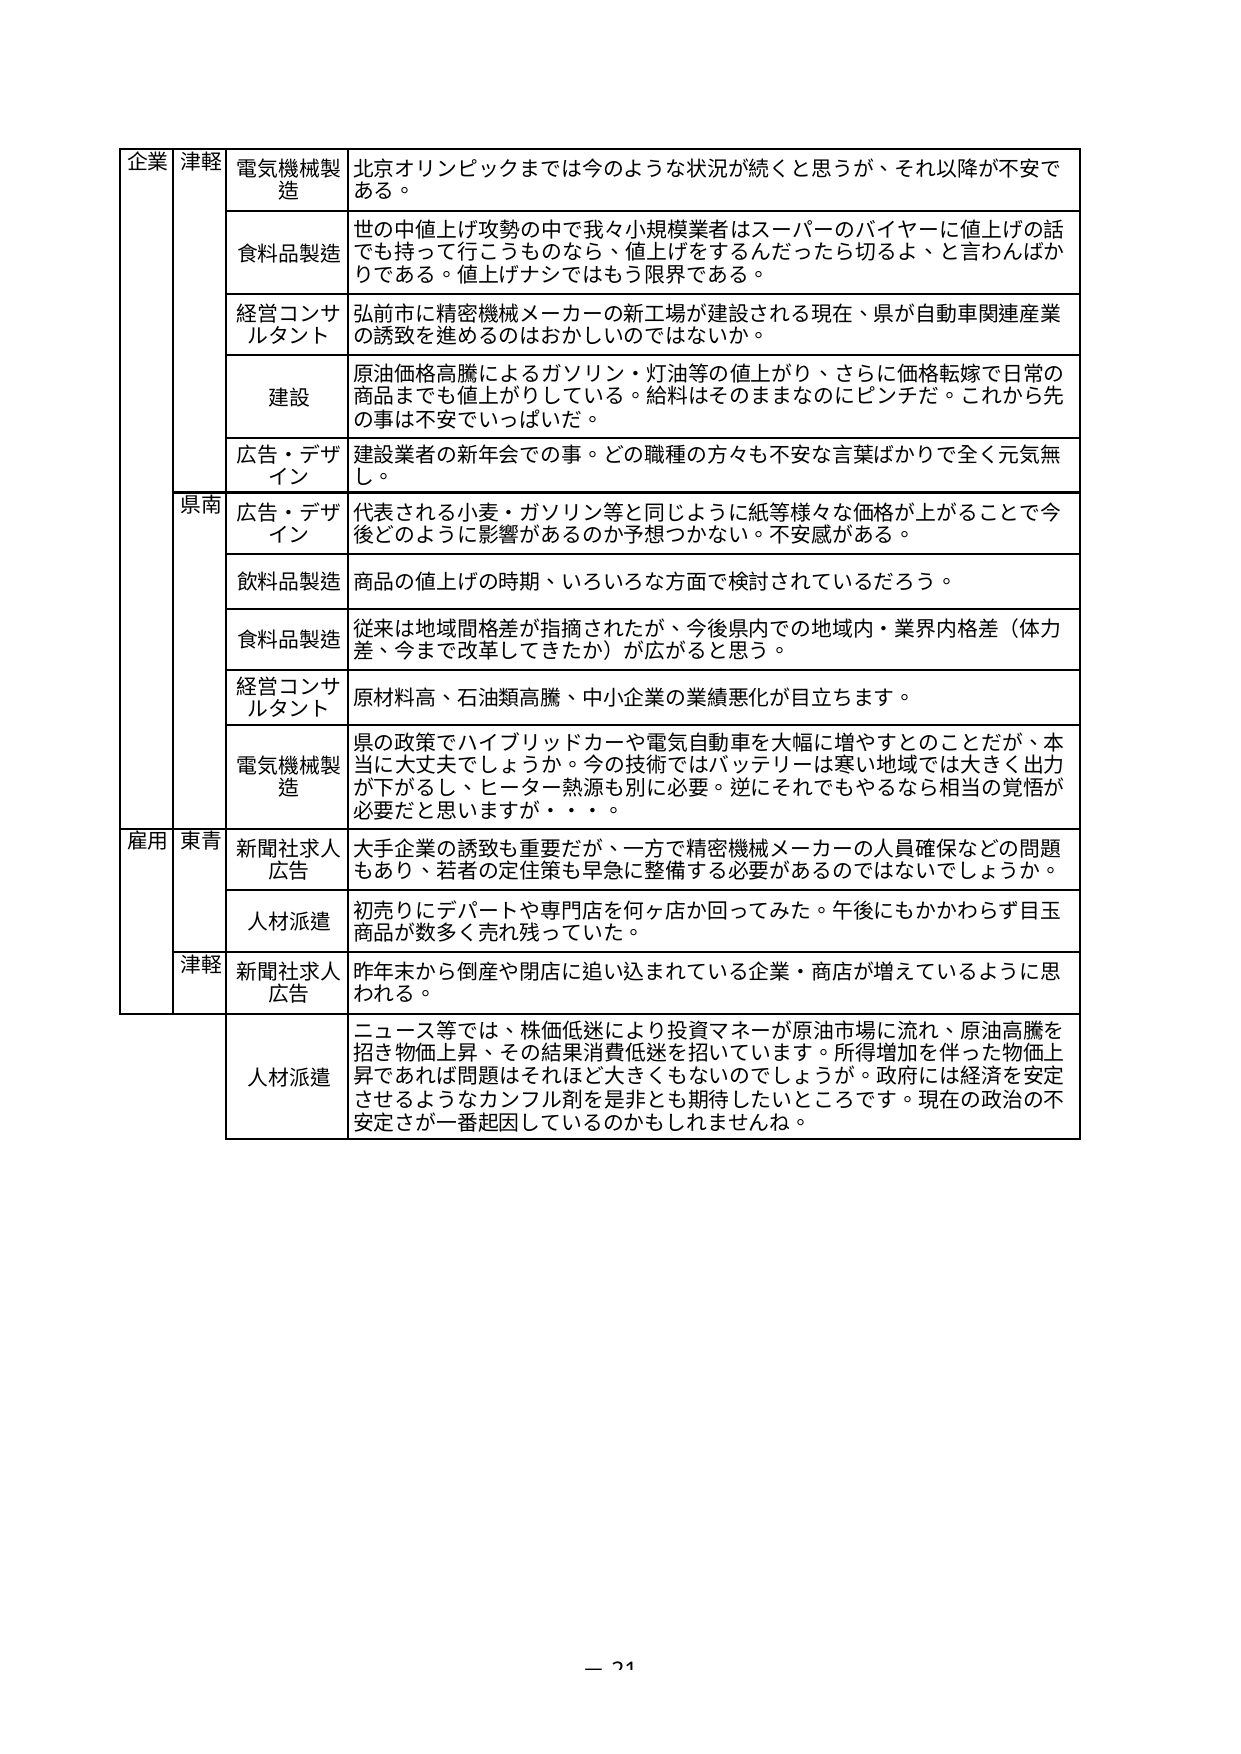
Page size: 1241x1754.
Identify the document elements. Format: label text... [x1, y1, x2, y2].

table_cell 津軽 [174, 150, 225, 491]
table_cell 県の政策でハイブリッドカーや電気自動車を大幅に増やすとのことだが、本当に大丈夫でしょうか。今の技術ではバッテリーは寒い地域では大きく出力が下がるし、ヒーター熱源も別に必要。逆にそれでもやるなら相当の覚悟が必要だと思いますが・・・。 [349, 726, 1079, 828]
table_cell ニュース等では、株価低迷により投資マネーが原油市場に流れ、原油高騰を招き物価上昇、その結果消費低迷を招いています。所得増加を伴った物価上昇であれば問題はそれほど大きくもないのでしょうが。政府には経済を安定させるようなカンフル剤を是非とも期待したいところです。現在の政治の不安定さが一番起因しているのかもしれませんね。 [349, 1015, 1079, 1138]
table_cell 津軽 [174, 953, 225, 1013]
table_cell 広告・デザイン [227, 439, 347, 491]
table_cell 東青 [174, 830, 225, 951]
table_cell 飲料品製造 [227, 555, 347, 607]
table_cell 人材派遣 [227, 1015, 347, 1138]
table_cell 電気機械製造 [227, 150, 347, 209]
table_cell 大手企業の誘致も重要だが、一方で精密機械メーカーの人員確保などの問題もあり、若者の定住策も早急に整備する必要があるのではないでしょうか。 [349, 830, 1079, 889]
table_cell 食料品製造 [227, 610, 347, 669]
table_cell 従来は地域間格差が指摘されたが、今後県内での地域内・業界内格差（体力差、今まで改革してきたか）が広がると思う。 [349, 610, 1079, 669]
table_cell 新聞社求人広告 [227, 953, 347, 1013]
table_cell 世の中値上げ攻勢の中で我々小規模業者はスーパーのバイヤーに値上げの話でも持って行こうものなら、値上げをするんだったら切るよ、と言わんばかりである。値上げナシではもう限界である。 [349, 212, 1079, 292]
table_cell 人材派遣 [227, 891, 347, 951]
table_cell 北京オリンピックまでは今のような状況が続くと思うが、それ以降が不安である。 [349, 150, 1079, 209]
table_cell 経営コンサルタント [227, 295, 347, 354]
table_cell 新聞社求人広告 [227, 830, 347, 889]
table_cell 建設業者の新年会での事。どの職種の方々も不安な言葉ばかりで全く元気無し。 [349, 439, 1079, 491]
table_cell 商品の値上げの時期、いろいろな方面で検討されているだろう。 [349, 555, 1079, 607]
table_cell 電気機械製造 [227, 726, 347, 828]
table_cell 広告・デザイン [227, 494, 347, 553]
table_cell 弘前市に精密機械メーカーの新工場が建設される現在、県が自動車関連産業の誘致を進めるのはおかしいのではないか。 [349, 295, 1079, 354]
table_cell 雇用 [121, 830, 172, 1013]
table_cell 原油価格高騰によるガソリン・灯油等の値上がり、さらに価格転嫁で日常の商品までも値上がりしている。給料はそのままなのにピンチだ。これから先の事は不安でいっぱいだ。 [349, 356, 1079, 437]
table_cell 昨年末から倒産や閉店に追い込まれている企業・商店が増えているように思われる。 [349, 953, 1079, 1013]
table_cell 経営コンサルタント [227, 671, 347, 723]
table_cell 代表される小麦・ガソリン等と同じように紙等様々な価格が上がることで今後どのように影響があるのか予想つかない。不安感がある。 [349, 494, 1079, 553]
table_cell 初売りにデパートや専門店を何ヶ店か回ってみた。午後にもかかわらず目玉商品が数多く売れ残っていた。 [349, 891, 1079, 951]
table_cell 県南 [174, 494, 225, 828]
table_cell 建設 [227, 356, 347, 437]
table_cell 食料品製造 [227, 212, 347, 292]
table_cell 企業 [121, 150, 172, 828]
table_cell 原材料高、石油類高騰、中小企業の業績悪化が目立ちます。 [349, 671, 1079, 723]
